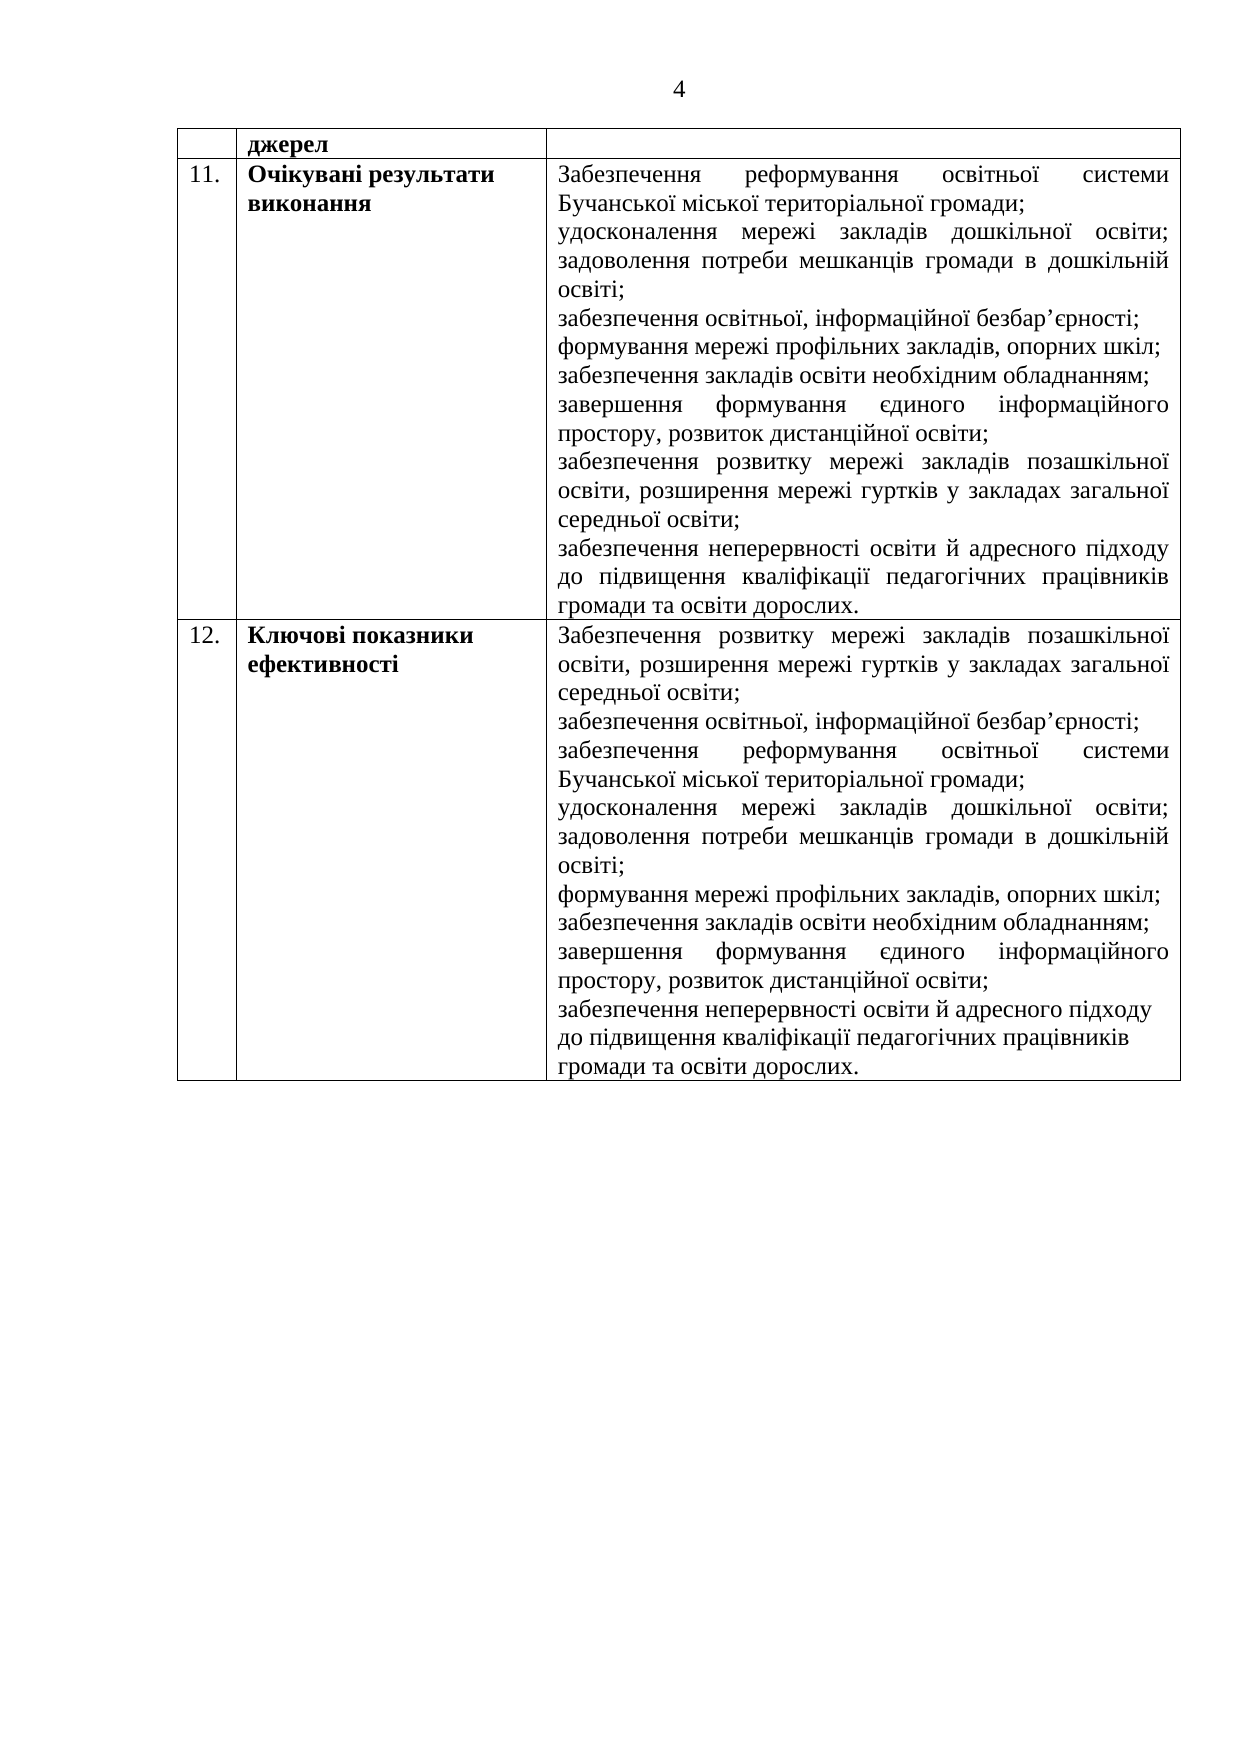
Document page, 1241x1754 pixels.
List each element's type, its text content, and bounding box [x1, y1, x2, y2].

table_cell Ключові показники ефективності [237, 620, 546, 1080]
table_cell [547, 129, 1180, 158]
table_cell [237, 129, 546, 158]
table_cell 12. [178, 620, 236, 1080]
table_cell Очікувані результати виконання [237, 159, 546, 619]
table_cell 11. [178, 159, 236, 619]
table_cell Забезпечення реформування освітньої системи Бучанської міської територіальної громади; удосконалення мережі закладів дошкільної освіти; задоволення потреби мешканців громади в дошкільній освіті; забезпечення освітньої, інформаційної безбар’єрності; формування мережі профільних закладів, опорних шкіл; забезпечення закладів освіти необхідним обладнанням; завершення формування єдиного інформаційного простору, розвиток дистанційної освіти; забезпечення розвитку мережі закладів позашкільної освіти, розширення мережі гуртків у закладах загальної середньої освіти; забезпечення неперервності освіти й адресного підходу до підвищення кваліфікації педагогічних працівників громади та освіти дорослих. [547, 159, 1180, 619]
table_cell Забезпечення розвитку мережі закладів позашкільної освіти, розширення мережі гуртків у закладах загальної середньої освіти; забезпечення освітньої, інформаційної безбар’єрності; забезпечення реформування освітньої системи Бучанської міської територіальної громади; удосконалення мережі закладів дошкільної освіти; задоволення потреби мешканців громади в дошкільній освіті; формування мережі профільних закладів, опорних шкіл; забезпечення закладів освіти необхідним обладнанням; завершення формування єдиного інформаційного простору, розвиток дистанційної освіти; забезпечення неперервності освіти й адресного підходу до підвищення кваліфікації педагогічних працівників громади та освіти дорослих. [547, 620, 1180, 1080]
